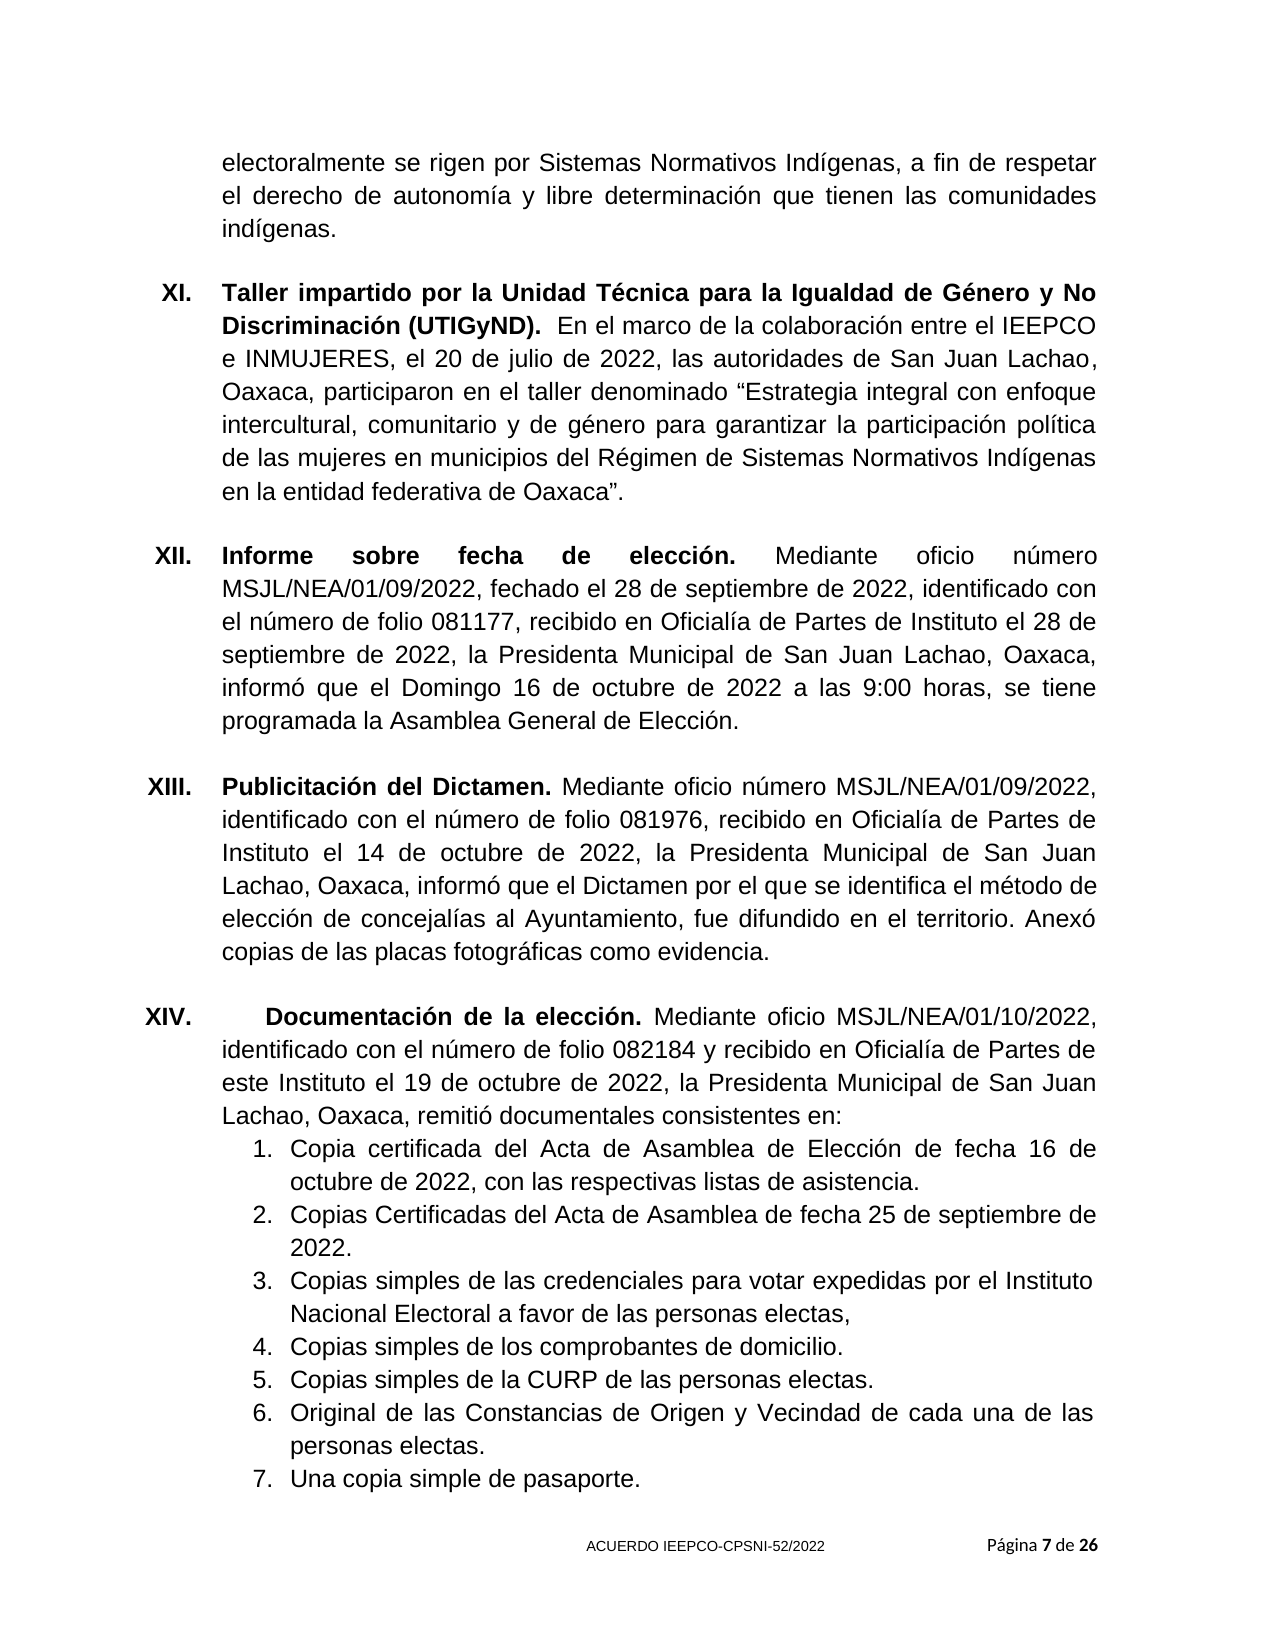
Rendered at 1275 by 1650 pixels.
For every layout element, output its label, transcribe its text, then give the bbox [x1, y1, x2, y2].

list Publicitación del Dictamen. Mediante oficio número MSJL/NEA/01/09/2022, identificado con el número de folio 081976, recibido en Oficialía de Partes de Instituto el 14 de octubre de 2022, la Presidenta Municipal de San Juan Lachao, Oaxaca, informó que el Dictamen por el que se identifica el método de elección de concejalías al Ayuntamiento, fue difundido en el territorio. Anexó copias de las placas fotográficas como evidencia. [192, 772, 1098, 966]
list Taller impartido por la Unidad Técnica para la Igualdad de Género y No Discriminación (UTIGyND). En el marco de la colaboración entre el IEEPCO e INMUJERES, el 20 de julio de 2022, las autoridades de San Juan Lachao, Oaxaca, participaron en el taller denominado “Estrategia integral con enfoque intercultural, comunitario y de género para garantizar la participación política de las mujeres en municipios del Régimen de Sistemas Normativos Indígenas en la entidad federativa de Oaxaca”. [192, 278, 1098, 505]
list Original de las Constancias de Origen y Vecindad de cada una de las personas electas. [252, 1398, 1095, 1460]
list Copias simples de la CURP de las personas electas. [252, 1365, 1095, 1394]
list Copia certificada del Acta de Asamblea de Elección de fecha 16 de octubre de 2022, con las respectivas listas de asistencia. [252, 1134, 1098, 1196]
list Copias simples de las credenciales para votar expedidas por el Instituto Nacional Electoral a favor de las personas electas, [252, 1266, 1095, 1328]
list Documentación de la elección. Mediante oficio MSJL/NEA/01/10/2022, identificado con el número de folio 082184 y recibido en Oficialía de Partes de este Instituto el 19 de octubre de 2022, la Presidenta Municipal de San Juan Lachao, Oaxaca, remitió documentales consistentes en: [192, 1002, 1098, 1130]
list Copias simples de los comprobantes de domicilio. [252, 1332, 1095, 1361]
list Informe sobre fecha de elección. Mediante oficio número MSJL/NEA/01/09/2022, fechado el 28 de septiembre de 2022, identificado con el número de folio 081177, recibido en Oficialía de Partes de Instituto el 28 de septiembre de 2022, la Presidenta Municipal de San Juan Lachao, Oaxaca, informó que el Domingo 16 de octubre de 2022 a las 9:00 horas, se tiene programada la Asamblea General de Elección. [192, 541, 1098, 735]
list Una copia simple de pasaporte. [252, 1464, 1095, 1493]
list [192, 148, 1098, 242]
list Copias Certificadas del Acta de Asamblea de fecha 25 de septiembre de 2022. [252, 1200, 1098, 1262]
